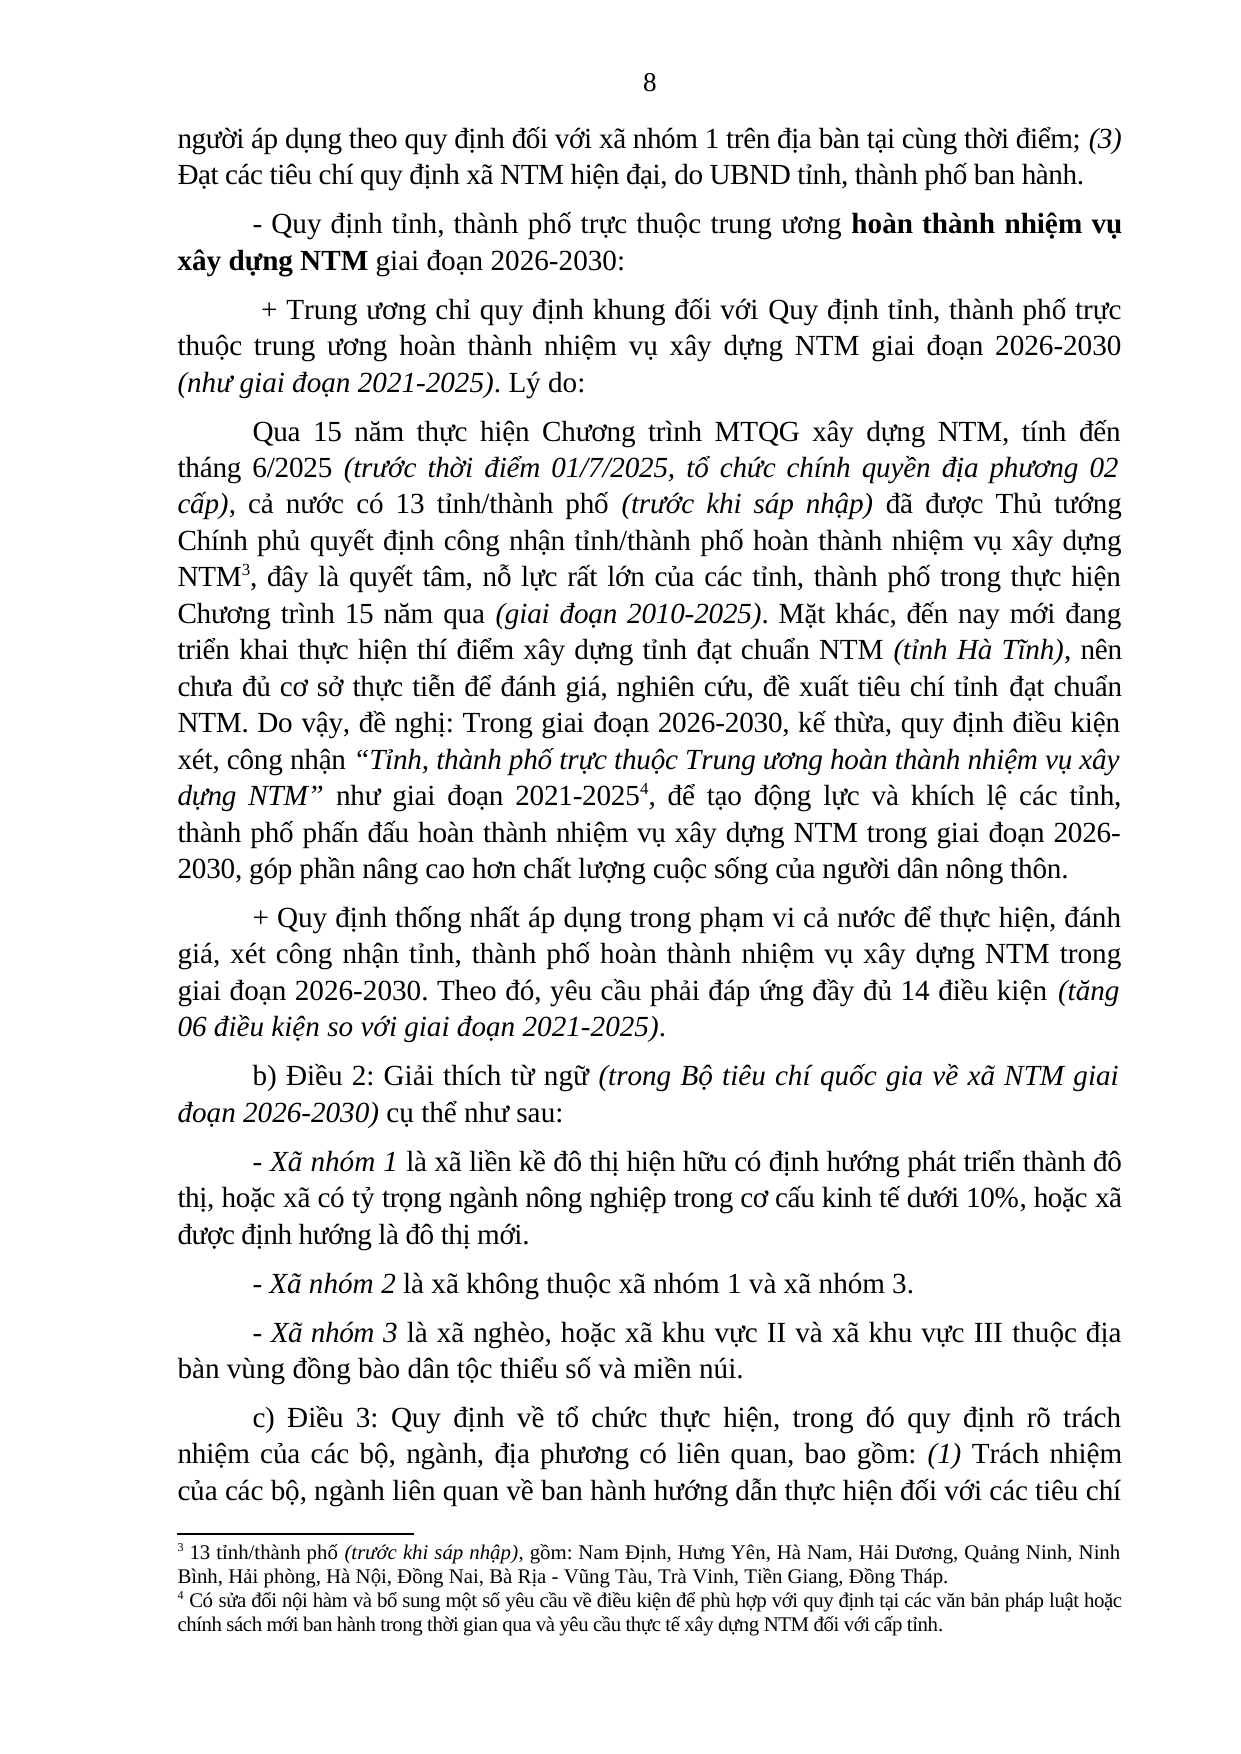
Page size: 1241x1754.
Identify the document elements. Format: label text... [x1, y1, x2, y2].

text - Xã nhóm 1 là xã liền kề đô thị hiện hữu có định hướng phát triển thành đô thị, hoặc xã có tỷ trọng ngành nông nghiệp trong cơ cấu kinh tế dưới 10%, hoặc xã được định hướng là đô thị mới. [177, 1141, 1122, 1250]
text - Xã nhóm 3 là xã nghèo, hoặc xã khu vực II và xã khu vực III thuộc địa bàn vùng đồng bào dân tộc thiểu số và miền núi. [177, 1312, 1122, 1385]
text b) Điều 2: Giải thích từ ngữ (trong Bộ tiêu chí quốc gia về xã NTM giai đoạn 2026-2030) cụ thể như sau: [177, 1056, 1122, 1128]
text + Quy định thống nhất áp dụng trong phạm vi cả nước để thực hiện, đánh giá, xét công nhận tỉnh, thành phố hoàn thành nhiệm vụ xây dựng NTM trong giai đoạn 2026-2030. Theo đó, yêu cầu phải đáp ứng đầy đủ 14 điều kiện (tăng 06 điều kiện so với giai đoạn 2021-2025). [177, 897, 1122, 1043]
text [177, 1397, 1122, 1507]
text Qua 15 năm thực hiện Chương trình MTQG xây dựng NTM, tính đến tháng 6/2025 (trước thời điểm 01/7/2025, tổ chức chính quyền địa phương 02 cấp), cả nước có 13 tỉnh/thành phố (trước khi sáp nhập) đã được Thủ tướng Chính phủ quyết định công nhận tỉnh/thành phố hoàn thành nhiệm vụ xây dựng NTM, đây là quyết tâm, nỗ lực rất lớn của các tỉnh, thành phố trong thực hiện Chương trình 15 năm qua (giai đoạn 2010-2025). Mặt khác, đến nay mới đang triển khai thực hiện thí điểm xây dựng tỉnh đạt chuẩn NTM (tỉnh Hà Tĩnh), nên chưa đủ cơ sở thực tiễn để đánh giá, nghiên cứu, đề xuất tiêu chí tỉnh đạt chuẩn NTM. Do vậy, đề nghị: Trong giai đoạn 2026-2030, kế thừa, quy định điều kiện xét, công nhận “Tỉnh, thành phố trực thuộc Trung ương hoàn thành nhiệm vụ xây dựng NTM” như giai đoạn 2021-2025, để tạo động lực và khích lệ các tỉnh, thành phố phấn đấu hoàn thành nhiệm vụ xây dựng NTM trong giai đoạn 2026-2030, góp phần nâng cao hơn chất lượng cuộc sống của người dân nông thôn. [177, 411, 1122, 885]
text + Trung ương chỉ quy định khung đối với Quy định tỉnh, thành phố trực thuộc trung ương hoàn thành nhiệm vụ xây dựng NTM giai đoạn 2026-2030 (như giai đoạn 2021-2025). Lý do: [177, 289, 1122, 398]
text - Xã nhóm 2 là xã không thuộc xã nhóm 1 và xã nhóm 3. [177, 1263, 1122, 1299]
text - Quy định tỉnh, thành phố trực thuộc trung ương hoàn thành nhiệm vụ xây dựng NTM giai đoạn 2026-2030: [177, 203, 1122, 276]
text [177, 118, 1122, 191]
